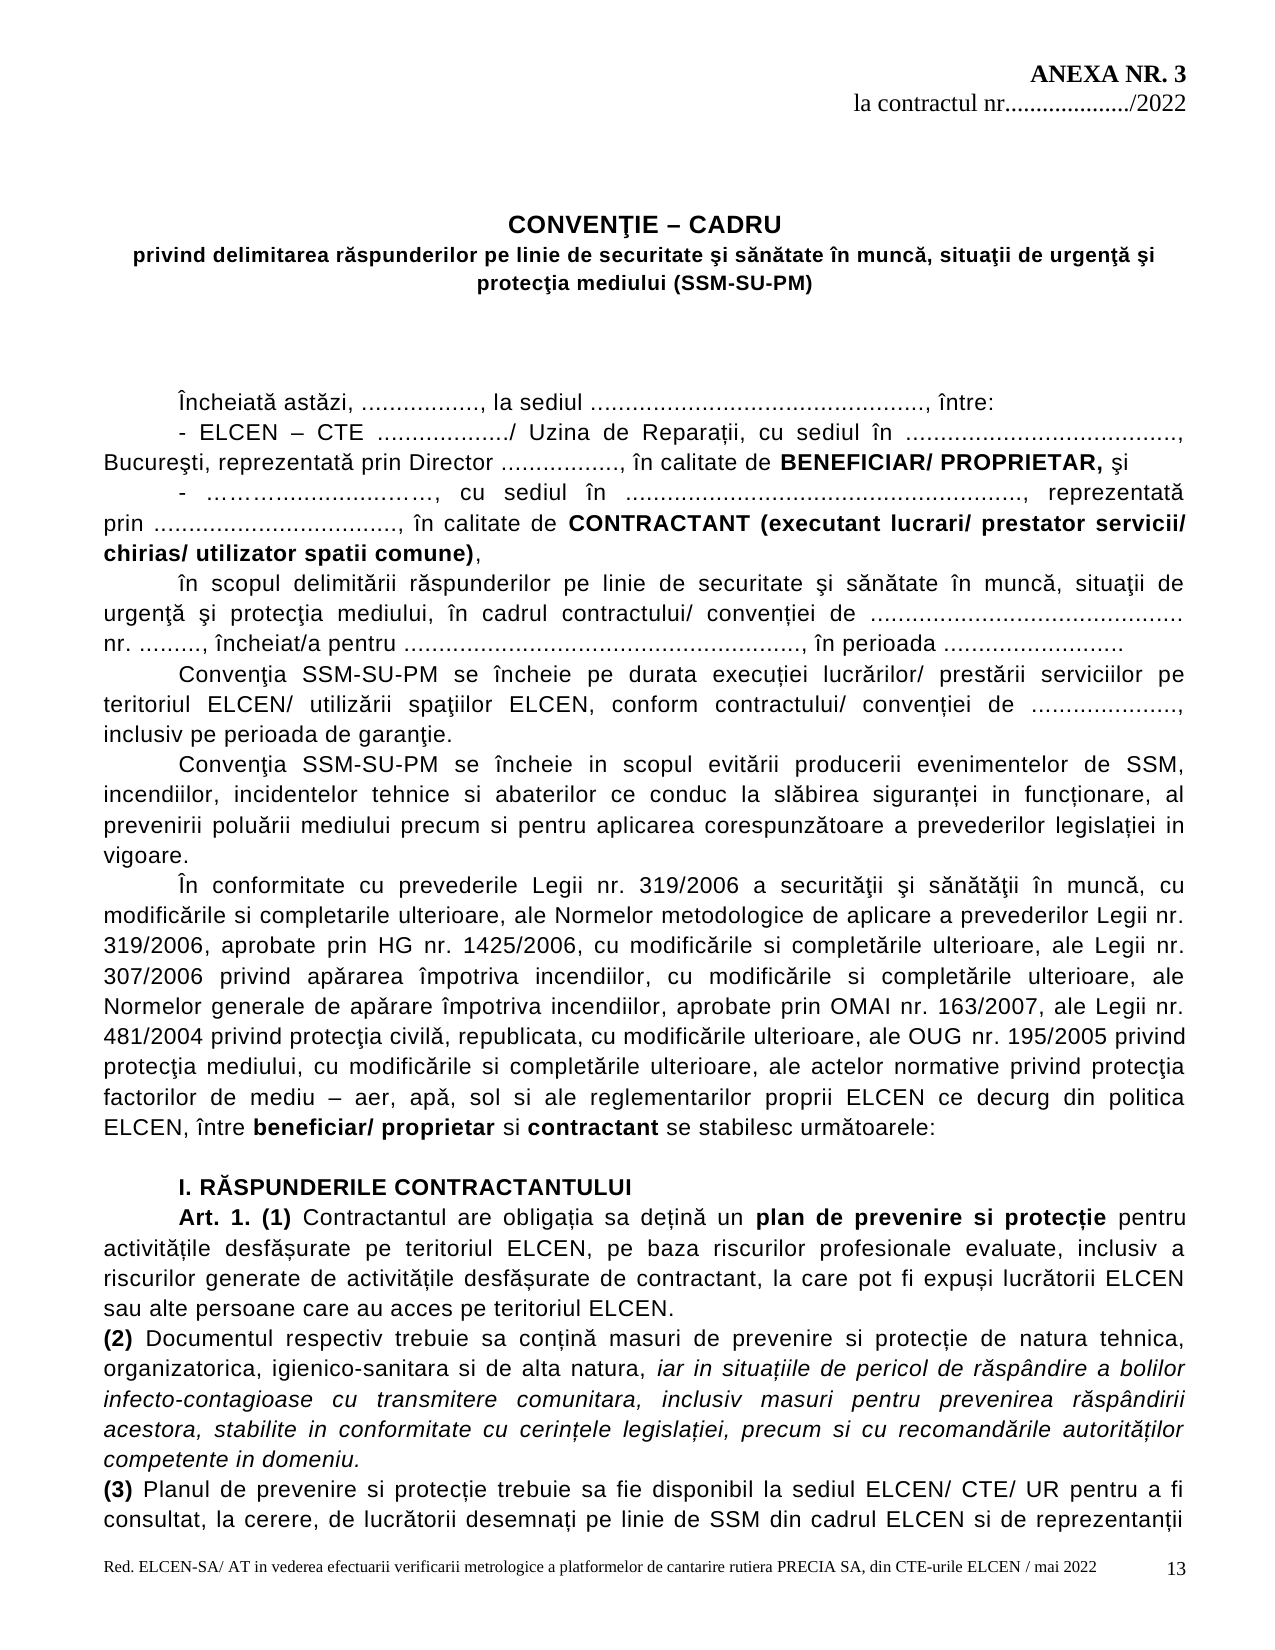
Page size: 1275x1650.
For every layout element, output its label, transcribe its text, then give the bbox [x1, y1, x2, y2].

text în scopul delimitării răspunderilor pe linie de securitate şi sănătate în muncă, situaţii de urgenţă şi protecţia mediului, în cadrul contractului/ convenției de ............................................. nr. ........., încheiat/a pentru ........................................................., în perioada .......................... [103, 570, 1186, 657]
text Convenţia SSM-SU-PM se încheie pe durata execuției lucrărilor/ prestării serviciilor pe teritoriul ELCEN/ utilizării spaţiilor ELCEN, conform contractului/ convenției de ....................., inclusiv pe perioada de garanţie. [103, 661, 1186, 747]
subtitle CONVENŢIE – CADRU [103, 210, 1186, 239]
text - ELCEN – CTE .................../ Uzina de Reparații, cu sediul în ......................................., Bucureşti, reprezentată prin Director ................., în calitate de BENEFICIAR/ PROPRIETAR, şi [103, 419, 1186, 476]
text Încheiată astăzi, ................., la sediul ................................................, între: [103, 389, 1186, 415]
text ANEXA NR. 3 [103, 59, 1186, 88]
text În conformitate cu prevederile Legii nr. 319/2006 a securităţii şi sănătăţii în muncă, cu modificările si completarile ulterioare, ale Normelor metodologice de aplicare a prevederilor Legii nr. 319/2006, aprobate prin HG nr. 1425/2006, cu modificările si completările ulterioare, ale Legii nr. 307/2006 privind apǎrarea împotriva incendiilor, cu modificările si completările ulterioare, ale Normelor generale de apǎrare împotriva incendiilor, aprobate prin OMAI nr. 163/2007, ale Legii nr. 481/2004 privind protecţia civilǎ, republicata, cu modificările ulterioare, ale OUG nr. 195/2005 privind protecţia mediului, cu modificările si completările ulterioare, ale actelor normative privind protecţia factorilor de mediu – aer, apǎ, sol si ale reglementarilor proprii ELCEN ce decurg din politica ELCEN, între beneficiar/ proprietar si contractant se stabilesc următoarele: [103, 872, 1186, 1140]
text la contractul nr..................../2022 [103, 88, 1186, 117]
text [103, 1476, 1186, 1533]
text privind delimitarea răspunderilor pe linie de securitate şi sănătate în muncă, situaţii de urgenţă şi protecţia mediului (SSM-SU-PM) [103, 243, 1186, 294]
text - ………................……, cu sediul în ........................................................., reprezentată prin ..................................., în calitate de CONTRACTANT (executant lucrari/ prestator servicii/ chirias/ utilizator spatii comune), [103, 479, 1186, 566]
text Art. 1. (1) Contractantul are obligația sa dețină un plan de prevenire si protecție pentru activitățile desfășurate pe teritoriul ELCEN, pe baza riscurilor profesionale evaluate, inclusiv a riscurilor generate de activitățile desfășurate de contractant, la care pot fi expuși lucrătorii ELCEN sau alte persoane care au acces pe teritoriul ELCEN. [103, 1204, 1186, 1321]
text Convenţia SSM-SU-PM se încheie in scopul evitării producerii evenimentelor de SSM, incendiilor, incidentelor tehnice si abaterilor ce conduc la slăbirea siguranței in funcționare, al prevenirii poluării mediului precum si pentru aplicarea corespunzătoare a prevederilor legislației in vigoare. [103, 751, 1186, 868]
text (2) Documentul respectiv trebuie sa conțină masuri de prevenire si protecție de natura tehnica, organizatorica, igienico-sanitara si de alta natura, iar in situațiile de pericol de răspândire a bolilor infecto-contagioase cu transmitere comunitara, inclusiv masuri pentru prevenirea răspândirii acestora, stabilite in conformitate cu cerințele legislației, precum si cu recomandările autorităților competente in domeniu. [103, 1325, 1186, 1472]
text I. RĂSPUNDERILE CONTRACTANTULUI [103, 1174, 1186, 1201]
